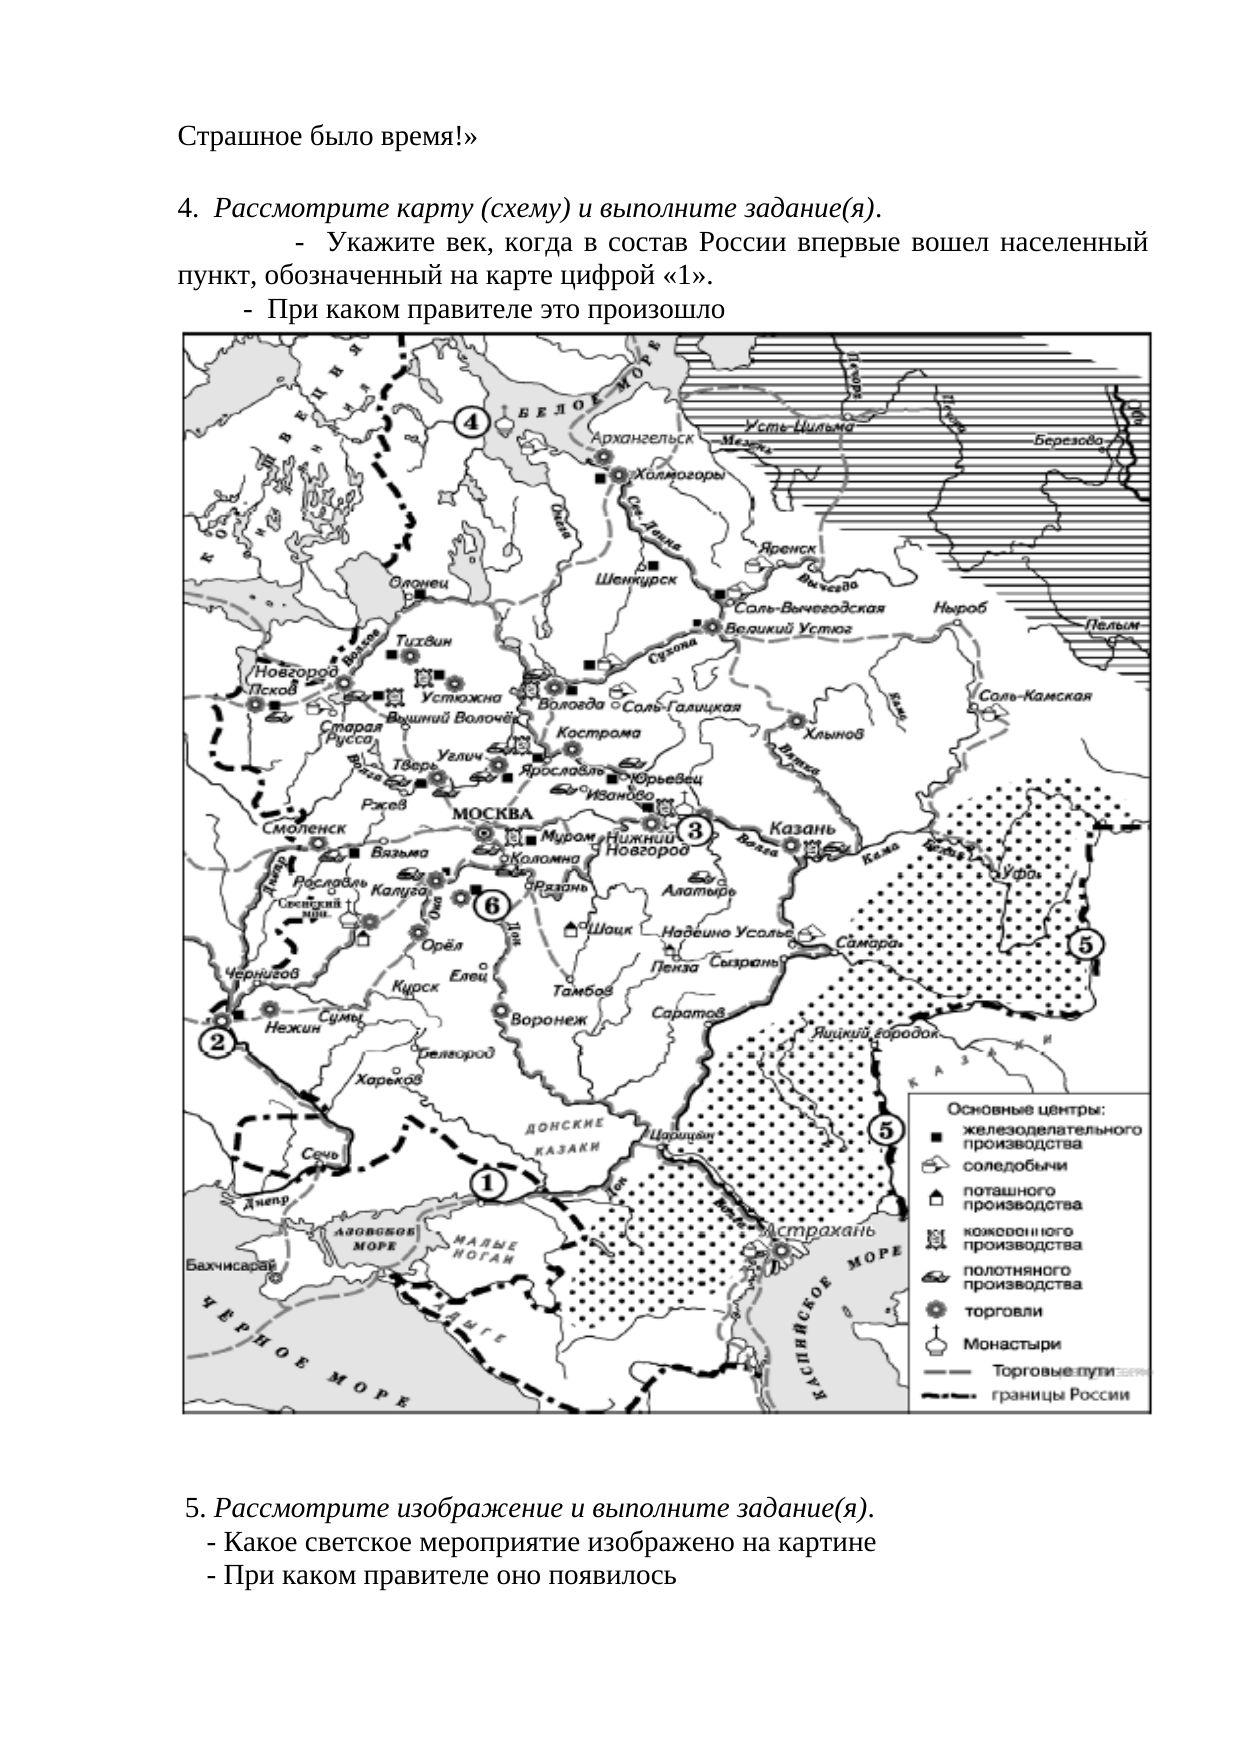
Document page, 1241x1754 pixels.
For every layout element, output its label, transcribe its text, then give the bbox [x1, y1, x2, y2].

text - Укажите век, когда в состав России впервые вошел населенный пункт, обозначенный на карте цифрой «1». [177, 224, 1152, 291]
text 4. Рассмотрите карту (схему) и выполните задание(я). [177, 190, 1152, 224]
text - При каком правителе оно появилось [177, 1557, 1152, 1591]
text 5. Рассмотрите изображение и выполните задание(я). [177, 1490, 1152, 1524]
text - При каком правителе это произошло [177, 291, 1152, 324]
text - Какое светское мероприятие изображено на картине [177, 1524, 1152, 1557]
picture [177, 329, 1156, 1418]
text Страшное было время!» [177, 118, 1152, 152]
